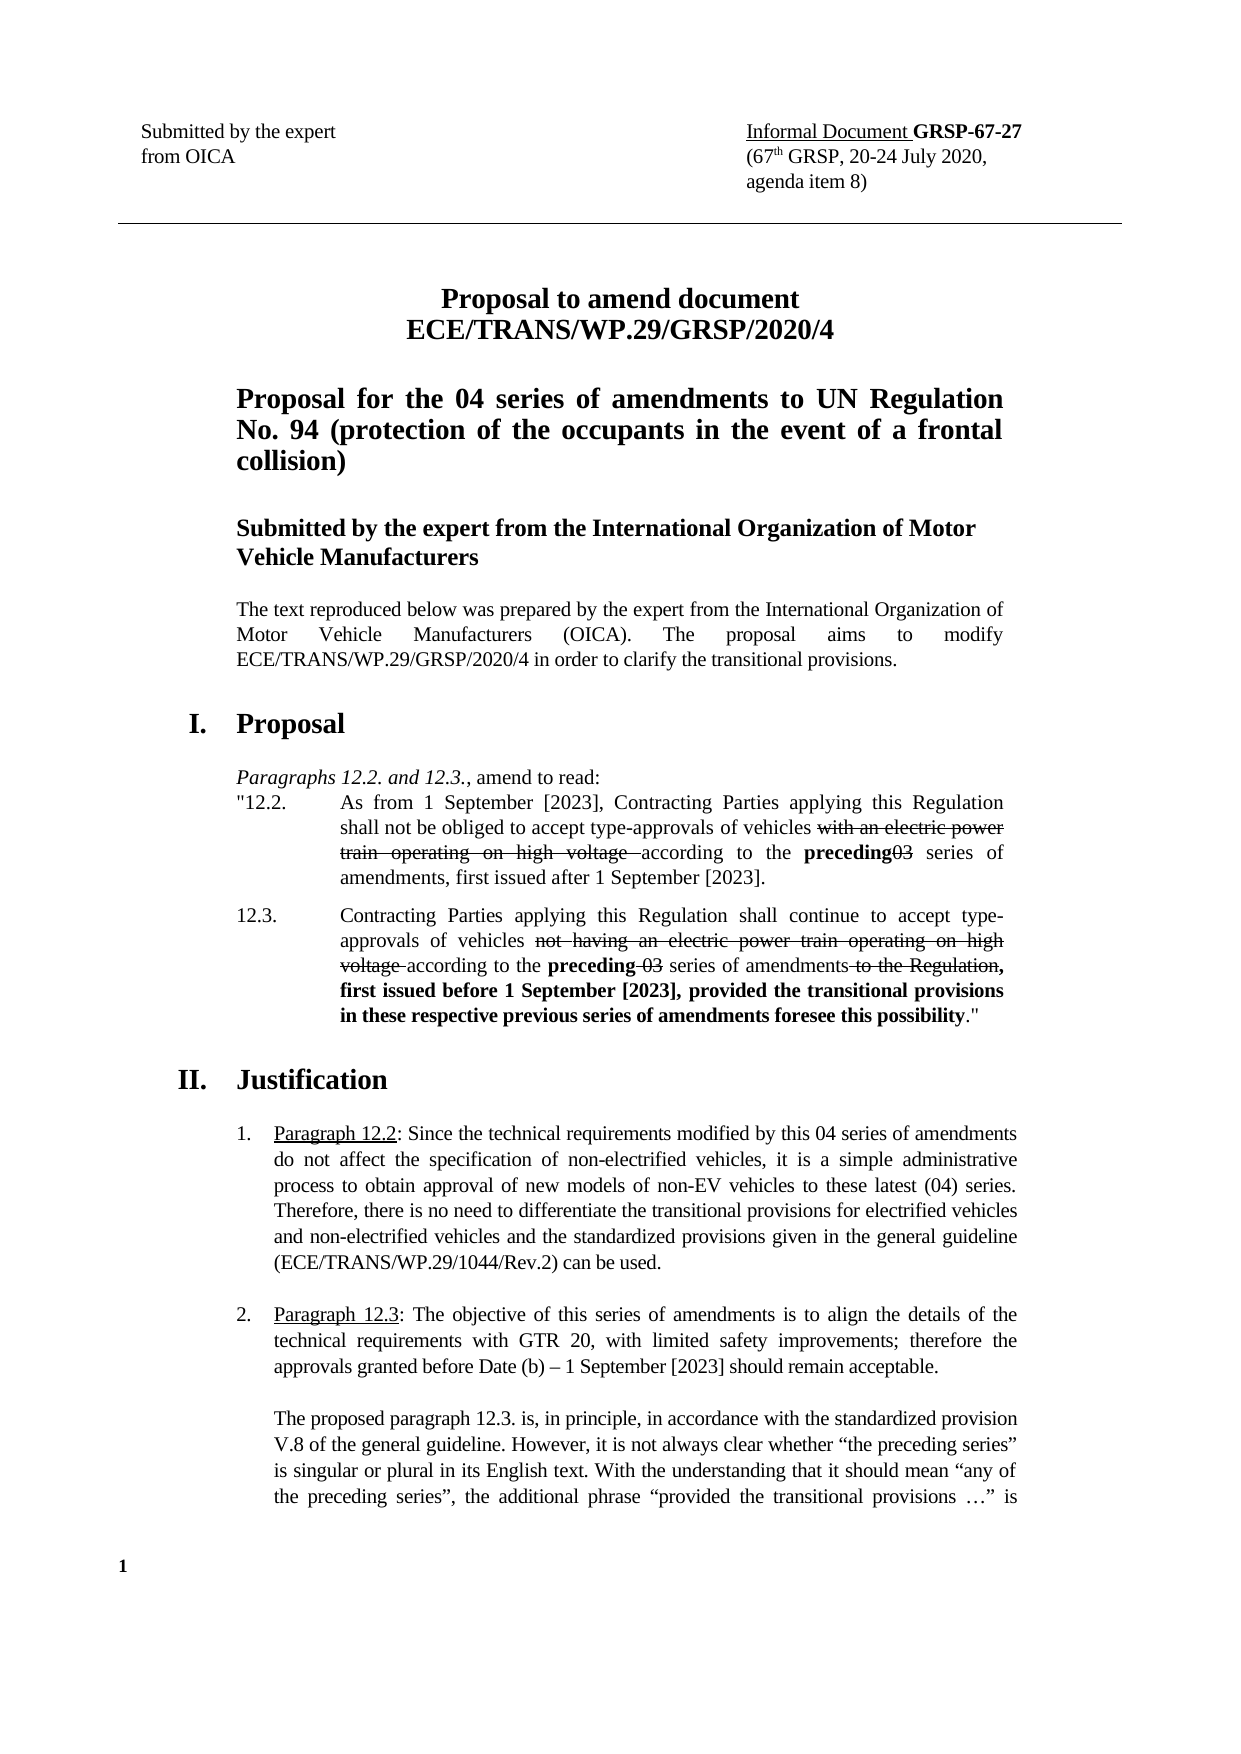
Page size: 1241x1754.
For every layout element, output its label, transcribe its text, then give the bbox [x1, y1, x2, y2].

text Submitted by the expert from the International Organization of Motor Vehicle Manufacturers [118, 514, 1004, 571]
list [274, 1406, 1018, 1508]
text "12.2. As from 1 September [2023], Contracting Parties applying this Regulation shall not be obliged to accept type-approvals of vehicles with an electric power train operating on high voltage according to the preceding03 series of amendments, first issued after 1 September [2023]. [236, 789, 1004, 889]
text Proposal to amend document ECE/TRANS/WP.29/GRSP/2020/4 [236, 283, 1004, 346]
text 12.3. Contracting Parties applying this Regulation shall continue to accept type-approvals of vehicles not having an electric power train operating on high voltage according to the preceding 03 series of amendments to the Regulation, first issued before 1 September [2023], provided the transitional provisions in these respective previous series of amendments foresee this possibility." [236, 902, 1004, 1027]
list Paragraph 12.3: The objective of this series of amendments is to align the details of the technical requirements with GTR 20, with limited safety improvements; therefore the approvals granted before Date (b) – 1 September [2023] should remain acceptable. [236, 1302, 1018, 1378]
text Paragraphs 12.2. and 12.3., amend to read: [236, 764, 1004, 789]
text Proposal for the 04 series of amendments to UN Regulation No. 94 (protection of the occupants in the event of a frontal collision) [236, 383, 1004, 477]
text The text reproduced below was prepared by the expert from the International Organization of Motor Vehicle Manufacturers (OICA). The proposal aims to modify ECE/TRANS/WP.29/GRSP/2020/4 in order to clarify the transitional provisions. [236, 596, 1004, 671]
text I. Proposal [118, 708, 1004, 739]
list Paragraph 12.2: Since the technical requirements modified by this 04 series of amendments do not affect the specification of non-electrified vehicles, it is a simple administrative process to obtain approval of new models of non-EV vehicles to these latest (04) series. Therefore, there is no need to differentiate the transitional provisions for electrified vehicles and non-electrified vehicles and the standardized provisions given in the general guideline (ECE/TRANS/WP.29/1044/Rev.2) can be used. [236, 1121, 1018, 1274]
text II. Justification [118, 1064, 1004, 1096]
